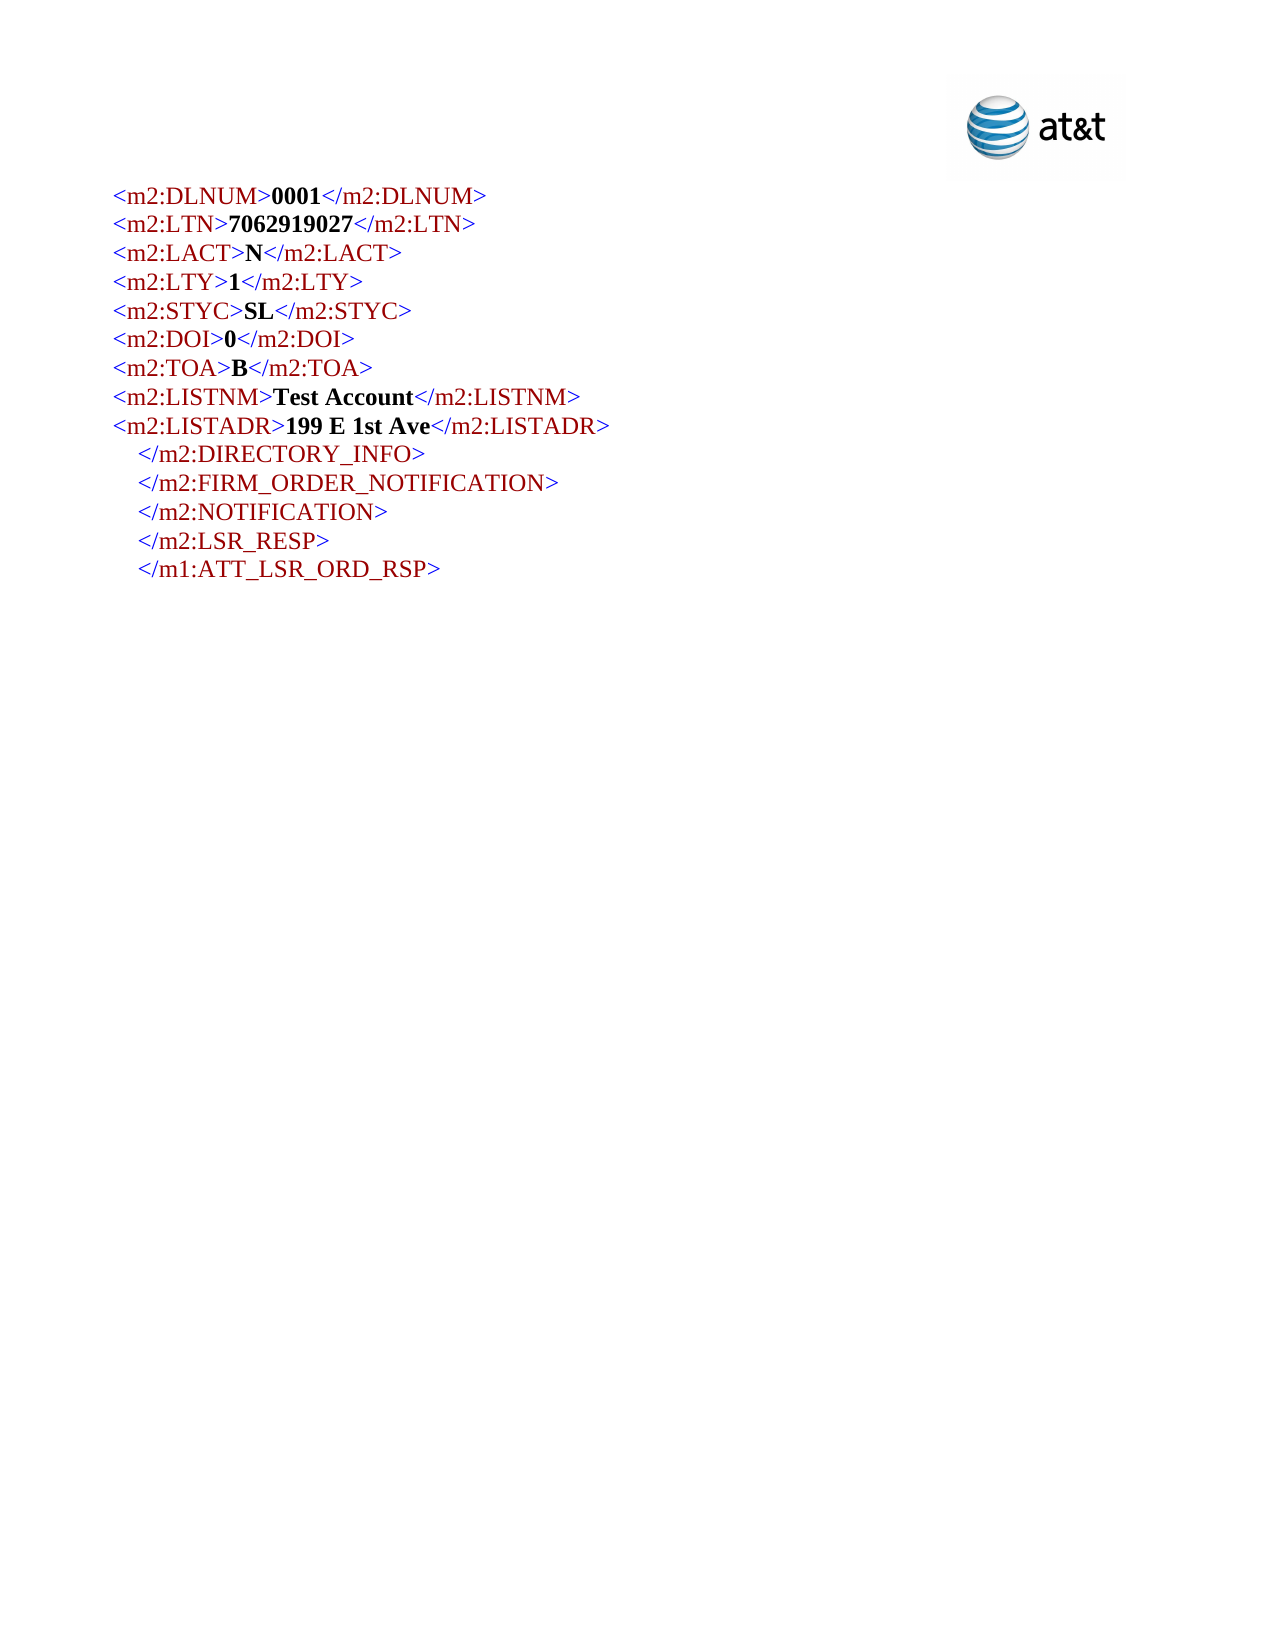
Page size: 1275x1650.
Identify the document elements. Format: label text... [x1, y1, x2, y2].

text <m2:LISTNM>Test Account</m2:LISTNM> [100, 382, 1125, 411]
text <m2:TOA>B</m2:TOA> [100, 353, 1125, 382]
text <m2:LTY>1</m2:LTY> [100, 267, 1125, 296]
picture [946, 74, 1126, 181]
text </m2:DIRECTORY_INFO> [125, 439, 1125, 468]
text <m2:LTN>7062919027</m2:LTN> [100, 209, 1125, 238]
text <m2:LACT>N</m2:LACT> [100, 238, 1125, 267]
text <m2:DOI>0</m2:DOI> [100, 324, 1125, 353]
text </m2:FIRM_ORDER_NOTIFICATION> [125, 468, 1125, 497]
text <m2:LISTADR>199 E 1st Ave</m2:LISTADR> [100, 411, 1125, 439]
text </m1:ATT_LSR_ORD_RSP> [125, 554, 1125, 583]
text <m2:STYC>SL</m2:STYC> [100, 296, 1125, 324]
text </m2:LSR_RESP> [125, 526, 1125, 554]
text <m2:DLNUM>0001</m2:DLNUM> [100, 181, 1125, 209]
text </m2:NOTIFICATION> [125, 497, 1125, 526]
